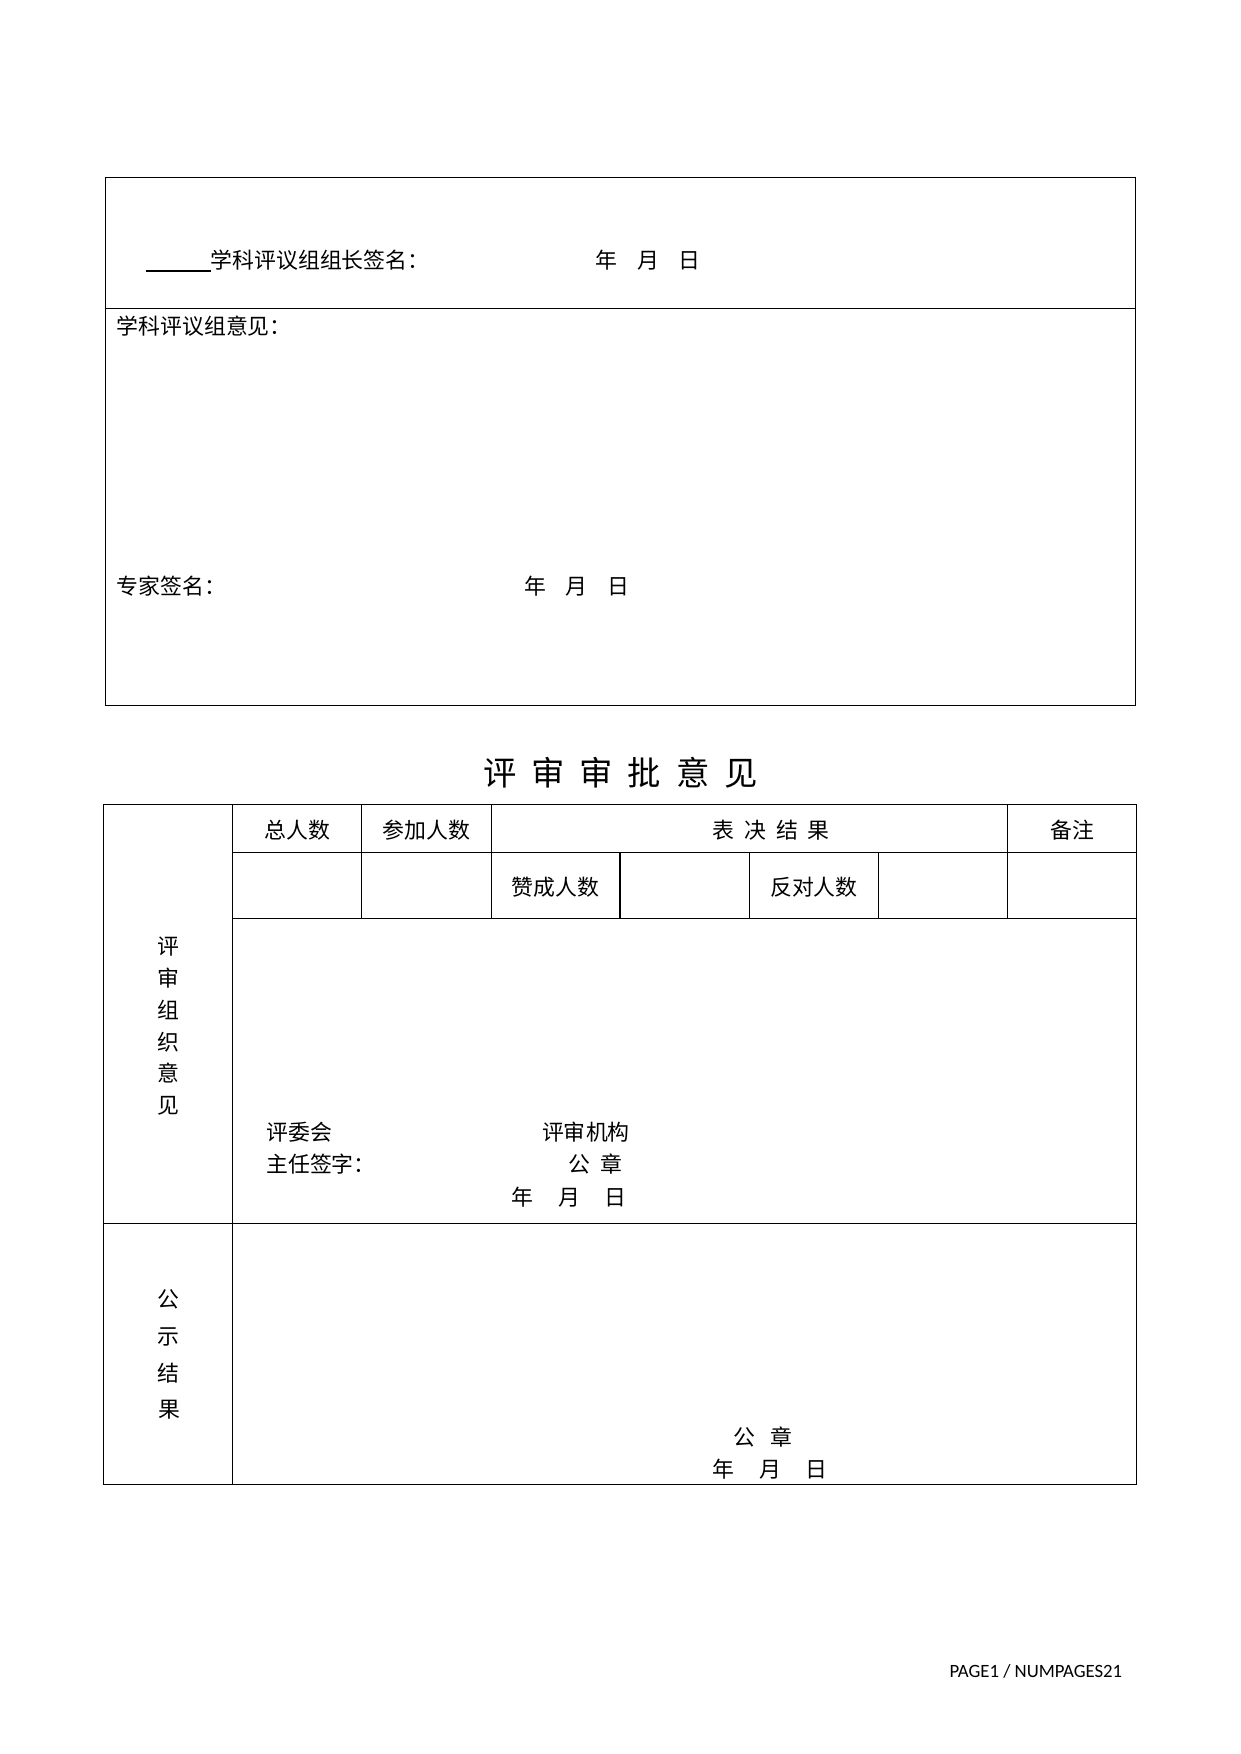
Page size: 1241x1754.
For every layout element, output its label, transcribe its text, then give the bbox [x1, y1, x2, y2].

table_cell [1008, 853, 1136, 918]
table_cell 公 示 结 果 [104, 1224, 232, 1484]
table_header 参加人数 [362, 805, 491, 852]
table_cell 赞成人数 [492, 853, 619, 918]
table_cell 反对人数 [750, 853, 878, 918]
table_header 总人数 [233, 805, 361, 852]
text 评 审 审 批 意 见 [118, 739, 1122, 804]
table_cell [362, 853, 491, 918]
table_cell 学科评议组意见： 专家签名： 年 月 日 [106, 309, 1135, 705]
table_header 表 决 结 果 [492, 805, 1007, 852]
table_cell [879, 853, 1007, 918]
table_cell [106, 178, 1135, 308]
table_cell 公 章 年 月 日 [233, 1224, 1136, 1484]
table_header 评 审 组 织 意 见 [104, 805, 232, 1223]
table_cell 评委会 评审机构 主任签字： 公 章 年 月 日 [233, 919, 1136, 1223]
table_header 备注 [1008, 805, 1136, 852]
table_cell [233, 853, 361, 918]
table_cell [621, 853, 749, 918]
